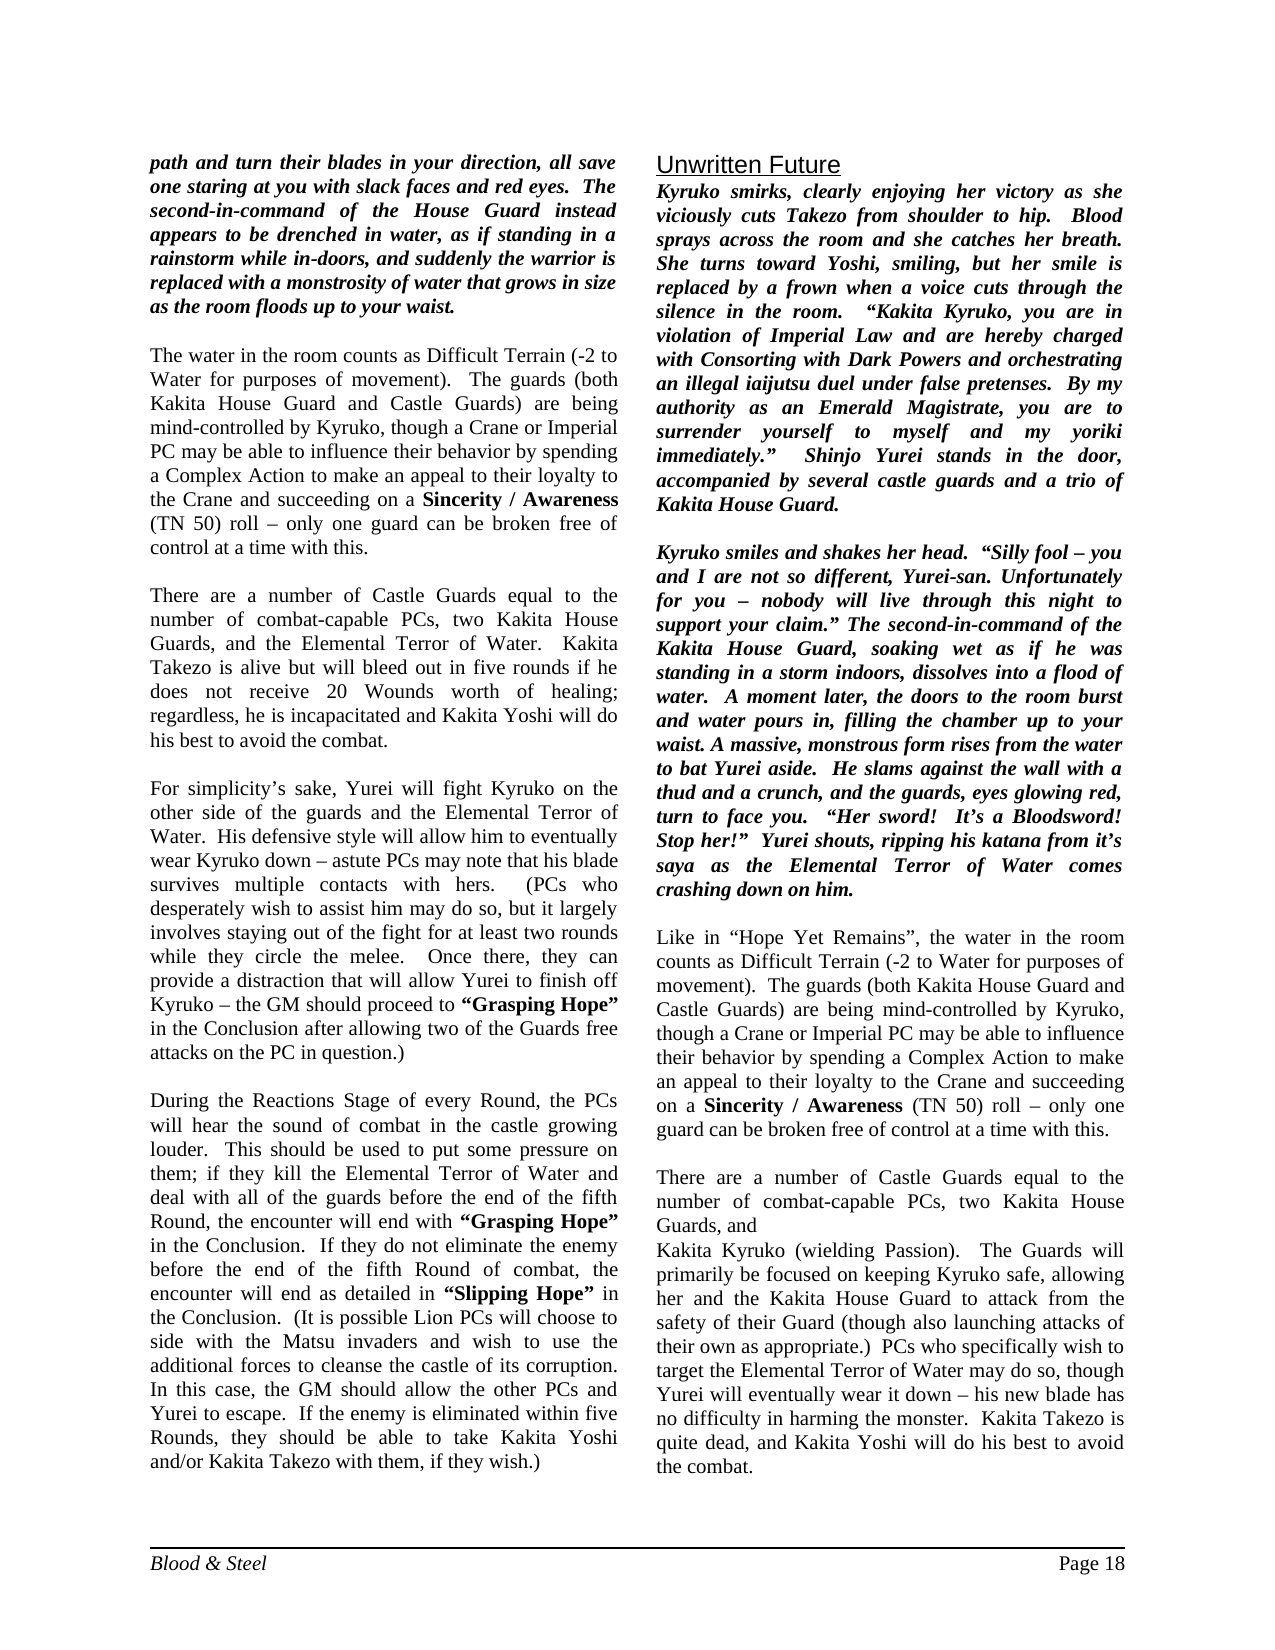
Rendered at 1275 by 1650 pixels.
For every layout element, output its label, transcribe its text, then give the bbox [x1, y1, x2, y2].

text Kyruko smirks, clearly enjoying her victory as she viciously cuts Takezo from shoulder to hip. Blood sprays across the room and she catches her breath. She turns toward Yoshi, smiling, but her smile is replaced by a frown when a voice cuts through the silence in the room. “Kakita Kyruko, you are in violation of Imperial Law and are hereby charged with Consorting with Dark Powers and orchestrating an illegal iaijutsu duel under false pretenses. By my authority as an Emerald Magistrate, you are to surrender yourself to myself and my yoriki immediately.” Shinjo Yurei stands in the door, accompanied by several castle guards and a trio of Kakita House Guard. [656, 179, 1125, 516]
text There are a number of Castle Guards equal to the number of combat-capable PCs, two Kakita House Guards, and the Elemental Terror of Water. Kakita Takezo is alive but will bleed out in five rounds if he does not receive 20 Wounds worth of healing; regardless, he is incapacitated and Kakita Yoshi will do his best to avoid the combat. [150, 583, 619, 752]
text Kakita Kyruko (wielding Passion). The Guards will primarily be focused on keeping Kyruko safe, allowing her and the Kakita House Guard to attack from the safety of their Guard (though also launching attacks of their own as appropriate.) PCs who specifically wish to target the Elemental Terror of Water may do so, though Yurei will eventually wear it down – his new blade has no difficulty in harming the monster. Kakita Takezo is quite dead, and Kakita Yoshi will do his best to avoid the combat. [656, 1237, 1125, 1478]
text For simplicity’s sake, Yurei will fight Kyruko on the other side of the guards and the Elemental Terror of Water. His defensive style will allow him to eventually wear Kyruko down – astute PCs may note that his blade survives multiple contacts with hers. (PCs who desperately wish to assist him may do so, but it largely involves staying out of the fight for at least two rounds while they circle the melee. Once there, they can provide a distraction that will allow Yurei to finish off Kyruko – the GM should proceed to “Grasping Hope” in the Conclusion after allowing two of the Guards free attacks on the PC in question.) [150, 776, 619, 1064]
text The water in the room counts as Difficult Terrain (-2 to Water for purposes of movement). The guards (both Kakita House Guard and Castle Guards) are being mind-controlled by Kyruko, though a Crane or Imperial PC may be able to influence their behavior by spending a Complex Action to make an appeal to their loyalty to the Crane and succeeding on a Sincerity / Awareness (TN 50) roll – only one guard can be broken free of control at a time with this. [150, 342, 619, 559]
text Like in “Hope Yet Remains”, the water in the room counts as Difficult Terrain (-2 to Water for purposes of movement). The guards (both Kakita House Guard and Castle Guards) are being mind-controlled by Kyruko, though a Crane or Imperial PC may be able to influence their behavior by spending a Complex Action to make an appeal to their loyalty to the Crane and succeeding on a Sincerity / Awareness (TN 50) roll – only one guard can be broken free of control at a time with this. [656, 925, 1125, 1141]
text There are a number of Castle Guards equal to the number of combat-capable PCs, two Kakita House Guards, and [656, 1165, 1125, 1237]
text During the Reactions Stage of every Round, the PCs will hear the sound of combat in the castle growing louder. This should be used to put some pressure on them; if they kill the Elemental Terror of Water and deal with all of the guards before the end of the fifth Round, the encounter will end with “Grasping Hope” in the Conclusion. If they do not eliminate the enemy before the end of the fifth Round of combat, the encounter will end as detailed in “Slipping Hope” in the Conclusion. (It is possible Lion PCs will choose to side with the Matsu invaders and wish to use the additional forces to cleanse the castle of its corruption. In this case, the GM should allow the other PCs and Yurei to escape. If the enemy is eliminated within five Rounds, they should be able to take Kakita Yoshi and/or Kakita Takezo with them, if they wish.) [150, 1088, 619, 1473]
text Kyruko smiles and shakes her head. “Silly fool – you and I are not so different, Yurei-san. Unfortunately for you – nobody will live through this night to support your claim.” The second-in-command of the Kakita House Guard, soaking wet as if he was standing in a storm indoors, dissolves into a flood of water. A moment later, the doors to the room burst and water pours in, filling the chamber up to your waist. A massive, monstrous form rises from the water to bat Yurei aside. He slams against the wall with a thud and a crunch, and the guards, eyes glowing red, turn to face you. “Her sword! It’s a Bloodsword! Stop her!” Yurei shouts, ripping his katana from it’s saya as the Elemental Terror of Water comes crashing down on him. [656, 540, 1125, 901]
text Unwritten Future [656, 150, 1125, 179]
